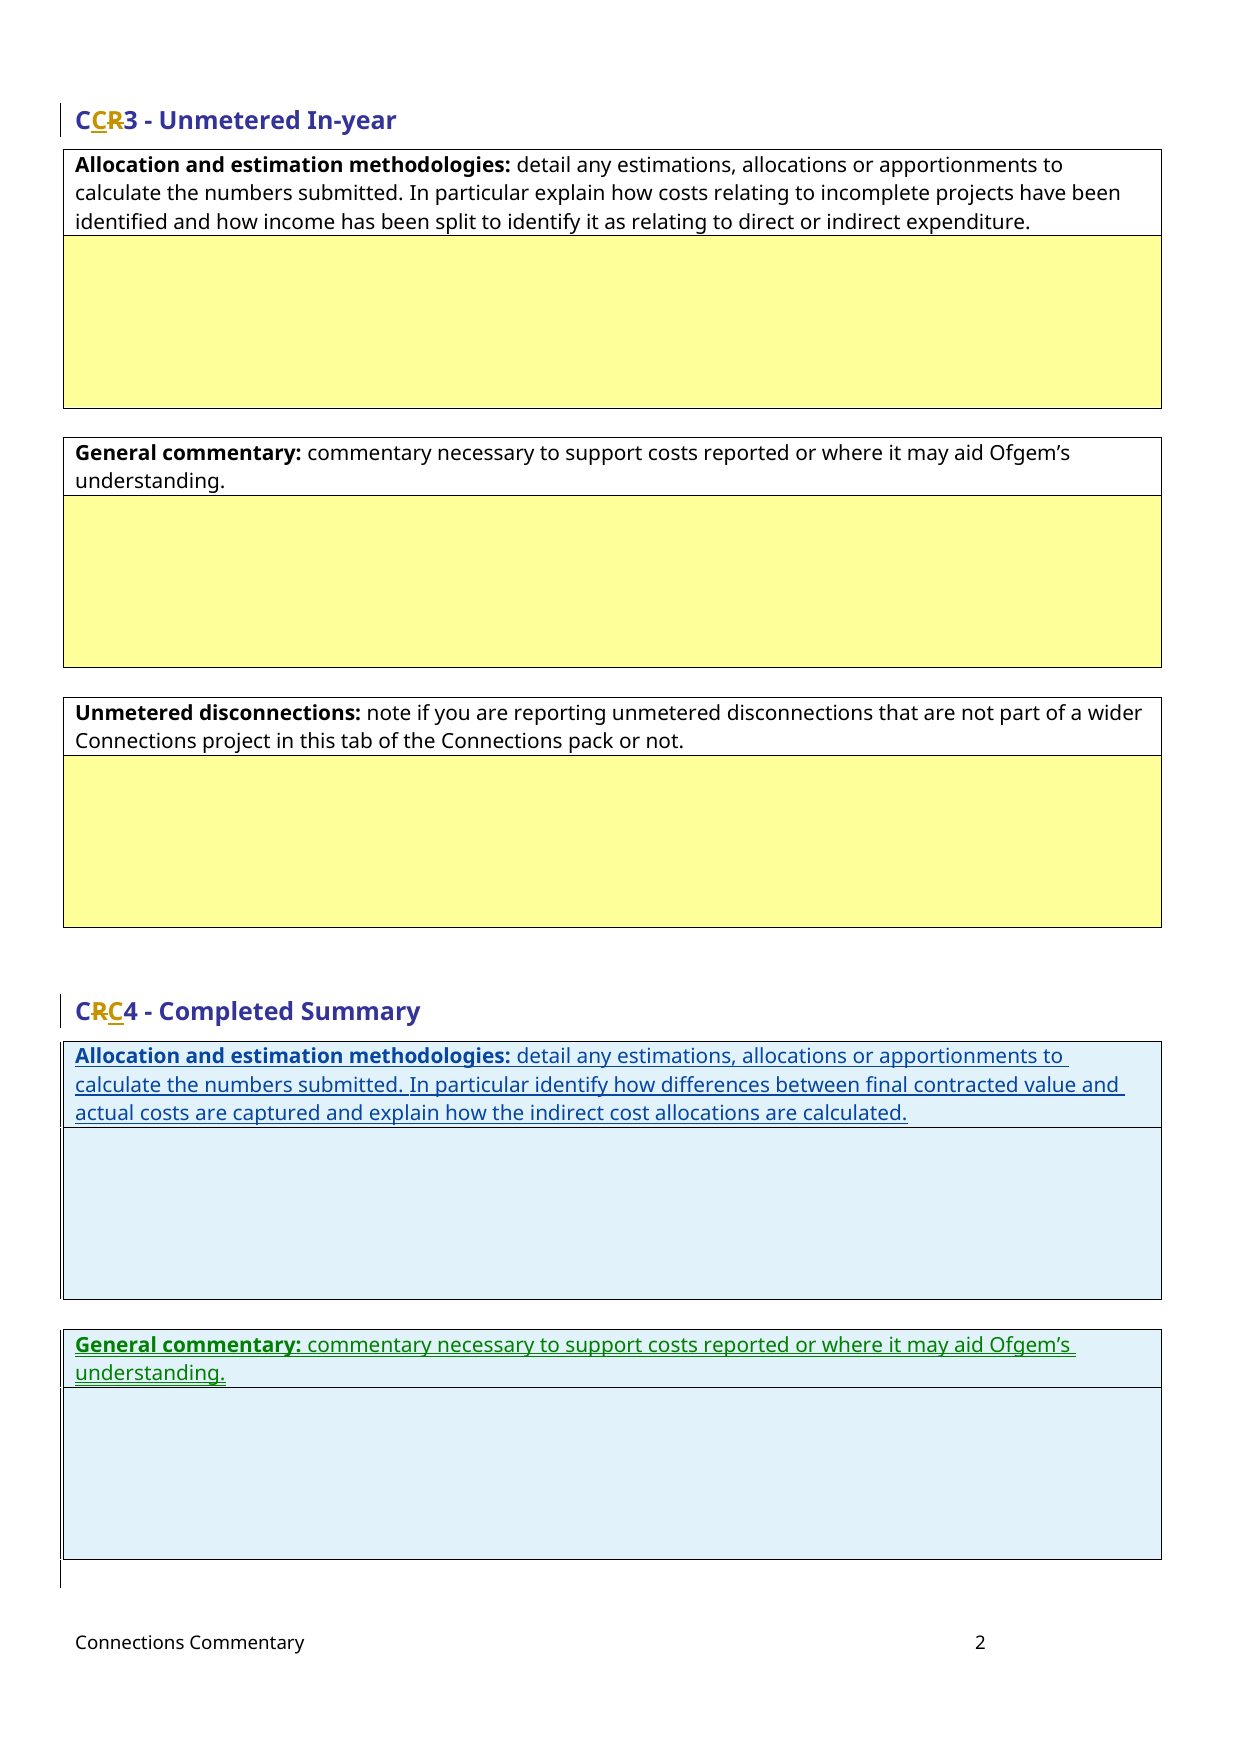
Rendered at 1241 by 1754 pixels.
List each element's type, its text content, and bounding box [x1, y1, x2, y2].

table_header General commentary: commentary necessary to support costs reported or where it may aid Ofgem’s understanding. [64, 438, 1161, 495]
table_cell [64, 496, 1161, 667]
table_header Allocation and estimation methodologies: detail any estimations, allocations or apportionments to calculate the numbers submitted. In particular explain how costs relating to incomplete projects have been identified and how income has been split to identify it as relating to direct or indirect expenditure. [64, 150, 1161, 235]
table_cell [64, 236, 1161, 407]
subtitle C4 - Completed Summary [75, 994, 1165, 1028]
subtitle C3 - Unmetered In-year [75, 102, 1165, 137]
table_cell [64, 756, 1161, 927]
table_header Unmetered disconnections: note if you are reporting unmetered disconnections that are not part of a wider Connections project in this tab of the Connections pack or not. [64, 698, 1161, 755]
